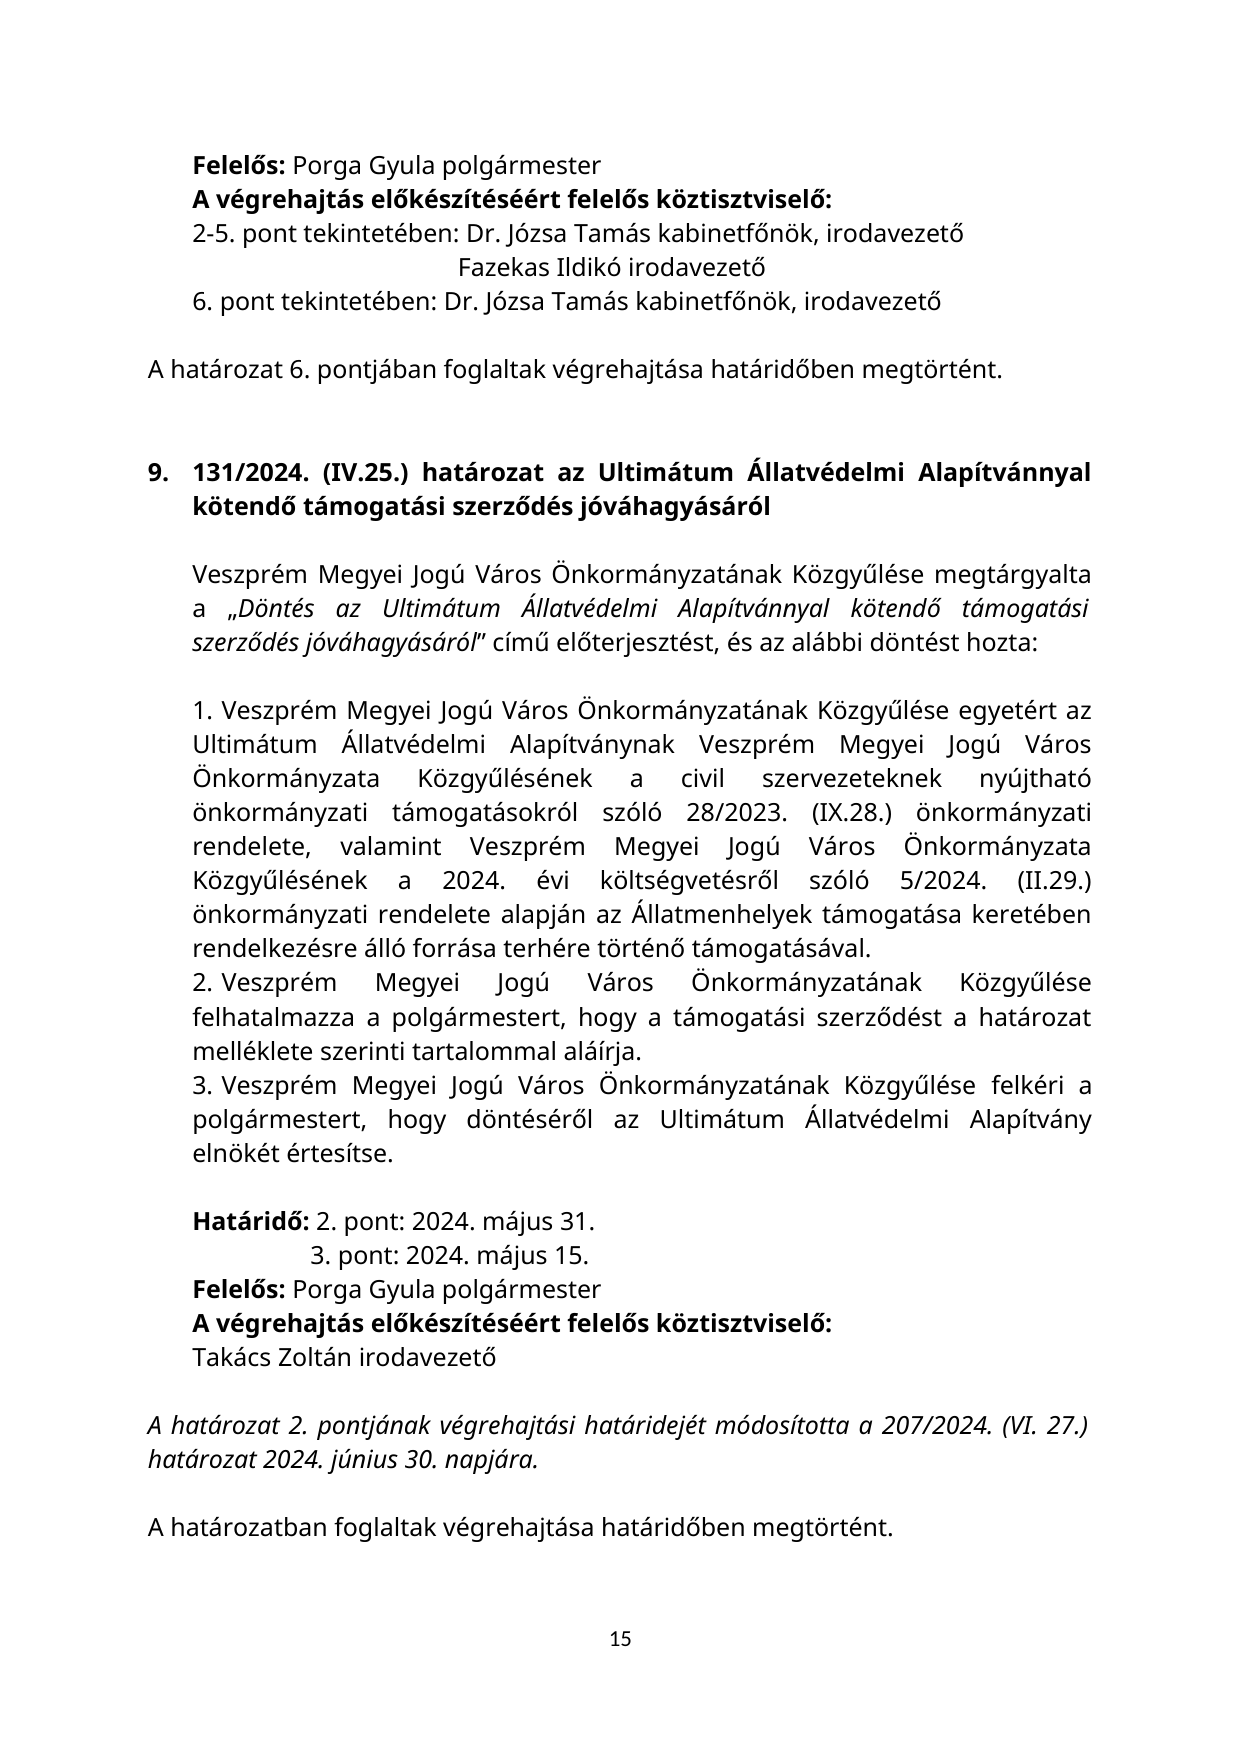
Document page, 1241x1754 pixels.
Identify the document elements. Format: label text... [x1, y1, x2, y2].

list 131/2024. (IV.25.) határozat az Ultimátum Állatvédelmi Alapítvánnyal kötendő támogatási szerződés jóváhagyásáról [148, 454, 1093, 522]
text Felelős: Porga Gyula polgármester [192, 1272, 1093, 1306]
text A végrehajtás előkészítéséért felelős köztisztviselő: [192, 1306, 1093, 1340]
text Veszprém Megyei Jogú Város Önkormányzatának Közgyűlése megtárgyalta a „Döntés az Ultimátum Állatvédelmi Alapítvánnyal kötendő támogatási szerződés jóváhagyásáról” című előterjesztést, és az alábbi döntést hozta: [192, 556, 1093, 658]
text Felelős: Porga Gyula polgármester [192, 148, 1093, 182]
list Veszprém Megyei Jogú Város Önkormányzatának Közgyűlése felkéri a polgármestert, hogy döntéséről az Ultimátum Állatvédelmi Alapítvány elnökét értesítse. [192, 1067, 1093, 1169]
text A határozat 2. pontjának végrehajtási határidejét módosította a 207/2024. (VI. 27.) határozat 2024. június 30. napjára. [148, 1408, 1093, 1476]
text A határozat 6. pontjában foglaltak végrehajtása határidőben megtörtént. [148, 352, 1093, 386]
list Veszprém Megyei Jogú Város Önkormányzatának Közgyűlése felhatalmazza a polgármestert, hogy a támogatási szerződést a határozat melléklete szerinti tartalommal aláírja. [192, 965, 1093, 1067]
text A végrehajtás előkészítéséért felelős köztisztviselő: [192, 182, 1093, 216]
text Fazekas Ildikó irodavezető [458, 250, 1093, 284]
list Veszprém Megyei Jogú Város Önkormányzatának Közgyűlése egyetért az Ultimátum Állatvédelmi Alapítványnak Veszprém Megyei Jogú Város Önkormányzata Közgyűlésének a civil szervezeteknek nyújtható önkormányzati támogatásokról szóló 28/2023. (IX.28.) önkormányzati rendelete, valamint Veszprém Megyei Jogú Város Önkormányzata Közgyűlésének a 2024. évi költségvetésről szóló 5/2024. (II.29.) önkormányzati rendelete alapján az Állatmenhelyek támogatása keretében rendelkezésre álló forrása terhére történő támogatásával. [192, 693, 1093, 965]
text Határidő: 2. pont: 2024. május 31. [192, 1203, 1093, 1238]
text 3. pont: 2024. május 15. [310, 1238, 1093, 1272]
text 6. pont tekintetében: Dr. Józsa Tamás kabinetfőnök, irodavezető [192, 284, 1093, 318]
text A határozatban foglaltak végrehajtása határidőben megtörtént. [148, 1510, 1093, 1544]
text 2-5. pont tekintetében: Dr. Józsa Tamás kabinetfőnök, irodavezető [192, 216, 1093, 250]
text Takács Zoltán irodavezető [192, 1340, 1093, 1374]
